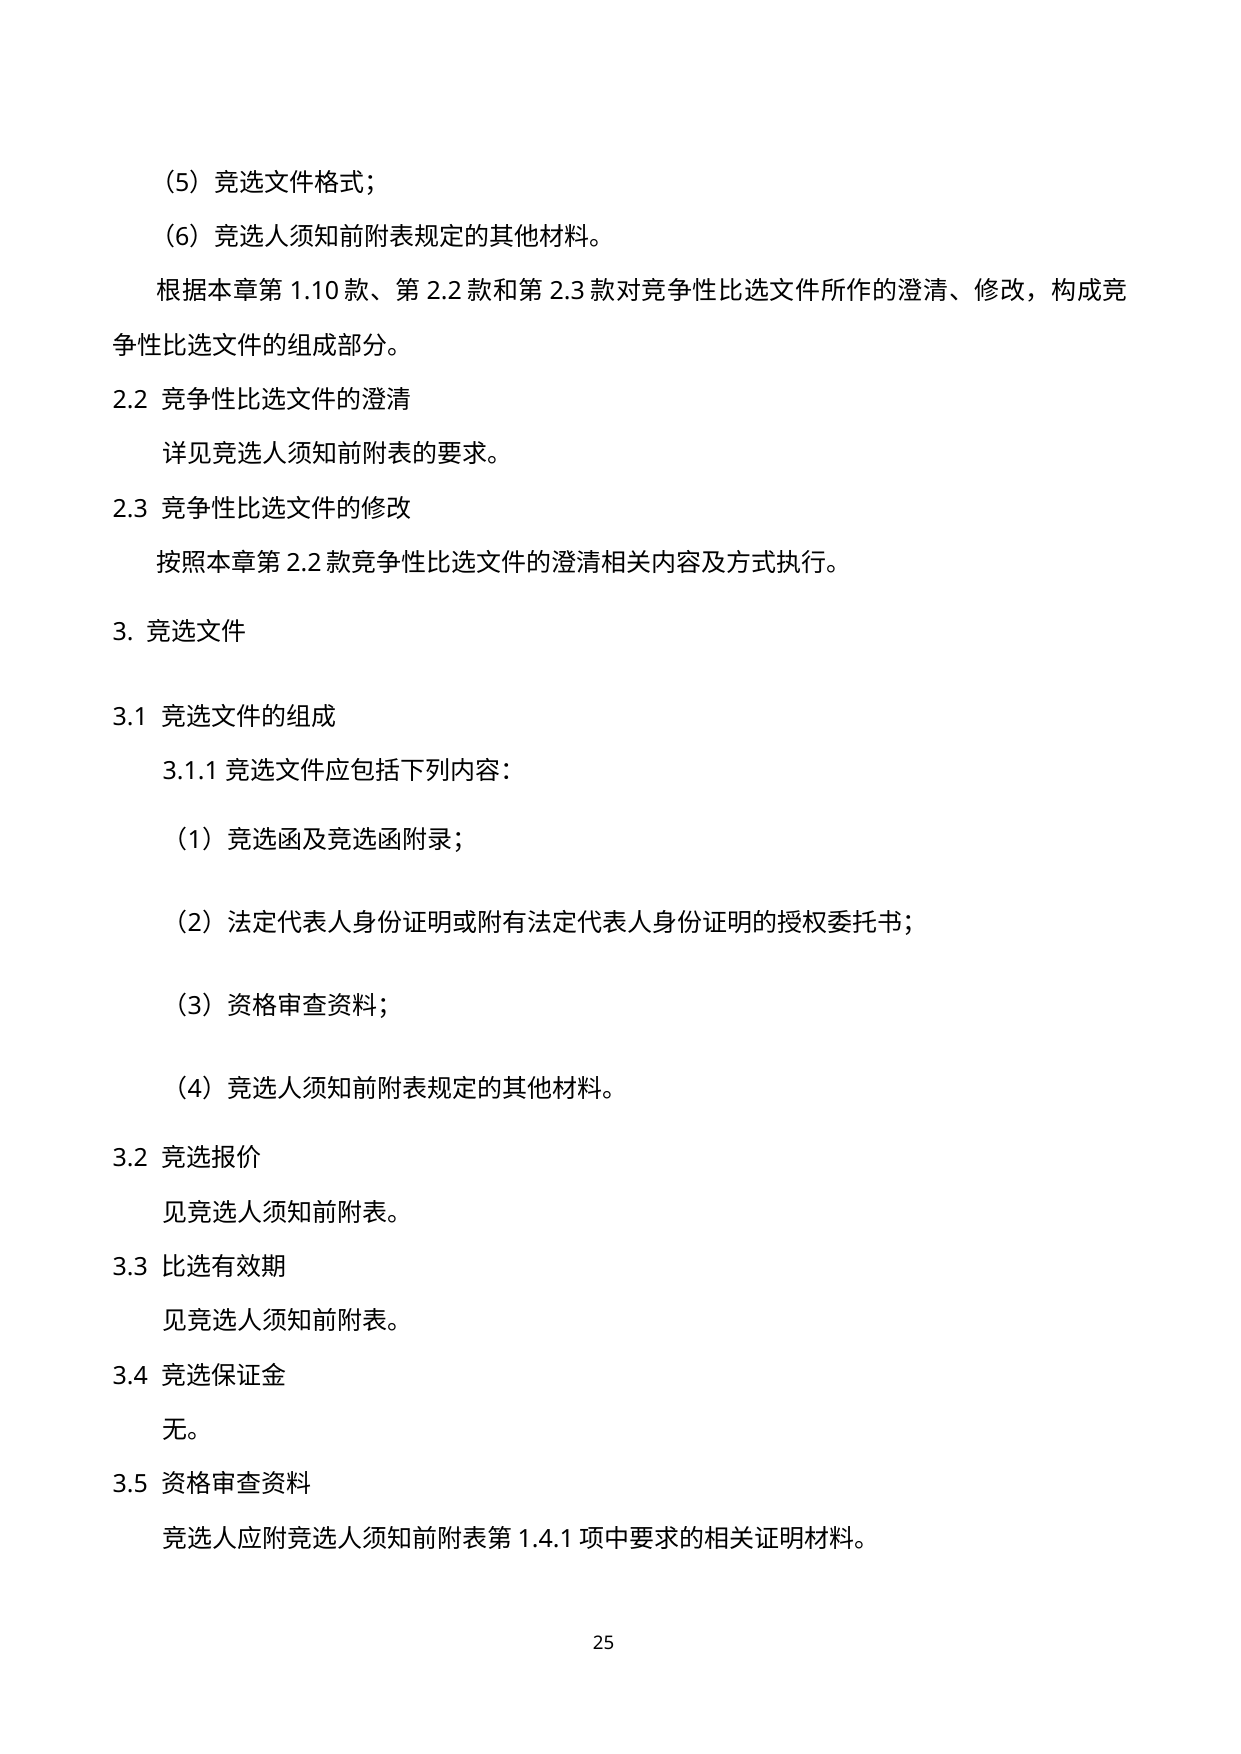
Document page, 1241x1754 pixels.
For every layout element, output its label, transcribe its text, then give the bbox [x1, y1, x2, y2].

text （1）竞选函及竞选函附录； [112, 805, 1128, 870]
subtitle 3.2 竞选报价 [112, 1138, 1128, 1174]
text 竞选人应附竞选人须知前附表第1.4.1项中要求的相关证明材料。 [112, 1518, 1128, 1554]
subtitle 3.4 竞选保证金 [112, 1355, 1128, 1391]
subtitle 2.3 竞争性比选文件的修改 [112, 488, 1128, 524]
text 见竞选人须知前附表。 [112, 1192, 1128, 1228]
text （3）资格审查资料； [112, 971, 1128, 1036]
text （6）竞选人须知前附表规定的其他材料。 [150, 216, 1128, 253]
subtitle 见竞选人须知前附表。 [112, 1301, 1128, 1337]
text （4）竞选人须知前附表规定的其他材料。 [112, 1054, 1128, 1119]
subtitle 3. 竞选文件 [112, 597, 1128, 662]
subtitle 2.2 竞争性比选文件的澄清 [112, 379, 1128, 416]
text （5）竞选文件格式； [150, 162, 1128, 198]
subtitle 3.3 比选有效期 [112, 1246, 1128, 1283]
text 3.1.1 竞选文件应包括下列内容： [112, 751, 1128, 787]
text （2）法定代表人身份证明或附有法定代表人身份证明的授权委托书； [112, 888, 1128, 953]
text 根据本章第1.10款、第2.2款和第2.3款对竞争性比选文件所作的澄清、修改，构成竞争性比选文件的组成部分。 [112, 271, 1128, 361]
text 按照本章第2.2款竞争性比选文件的澄清相关内容及方式执行。 [112, 543, 1128, 579]
subtitle 3.1 竞选文件的组成 [112, 696, 1128, 733]
subtitle 无。 [112, 1409, 1128, 1446]
subtitle 3.5 资格审查资料 [112, 1464, 1128, 1500]
text 详见竞选人须知前附表的要求。 [112, 434, 1128, 470]
